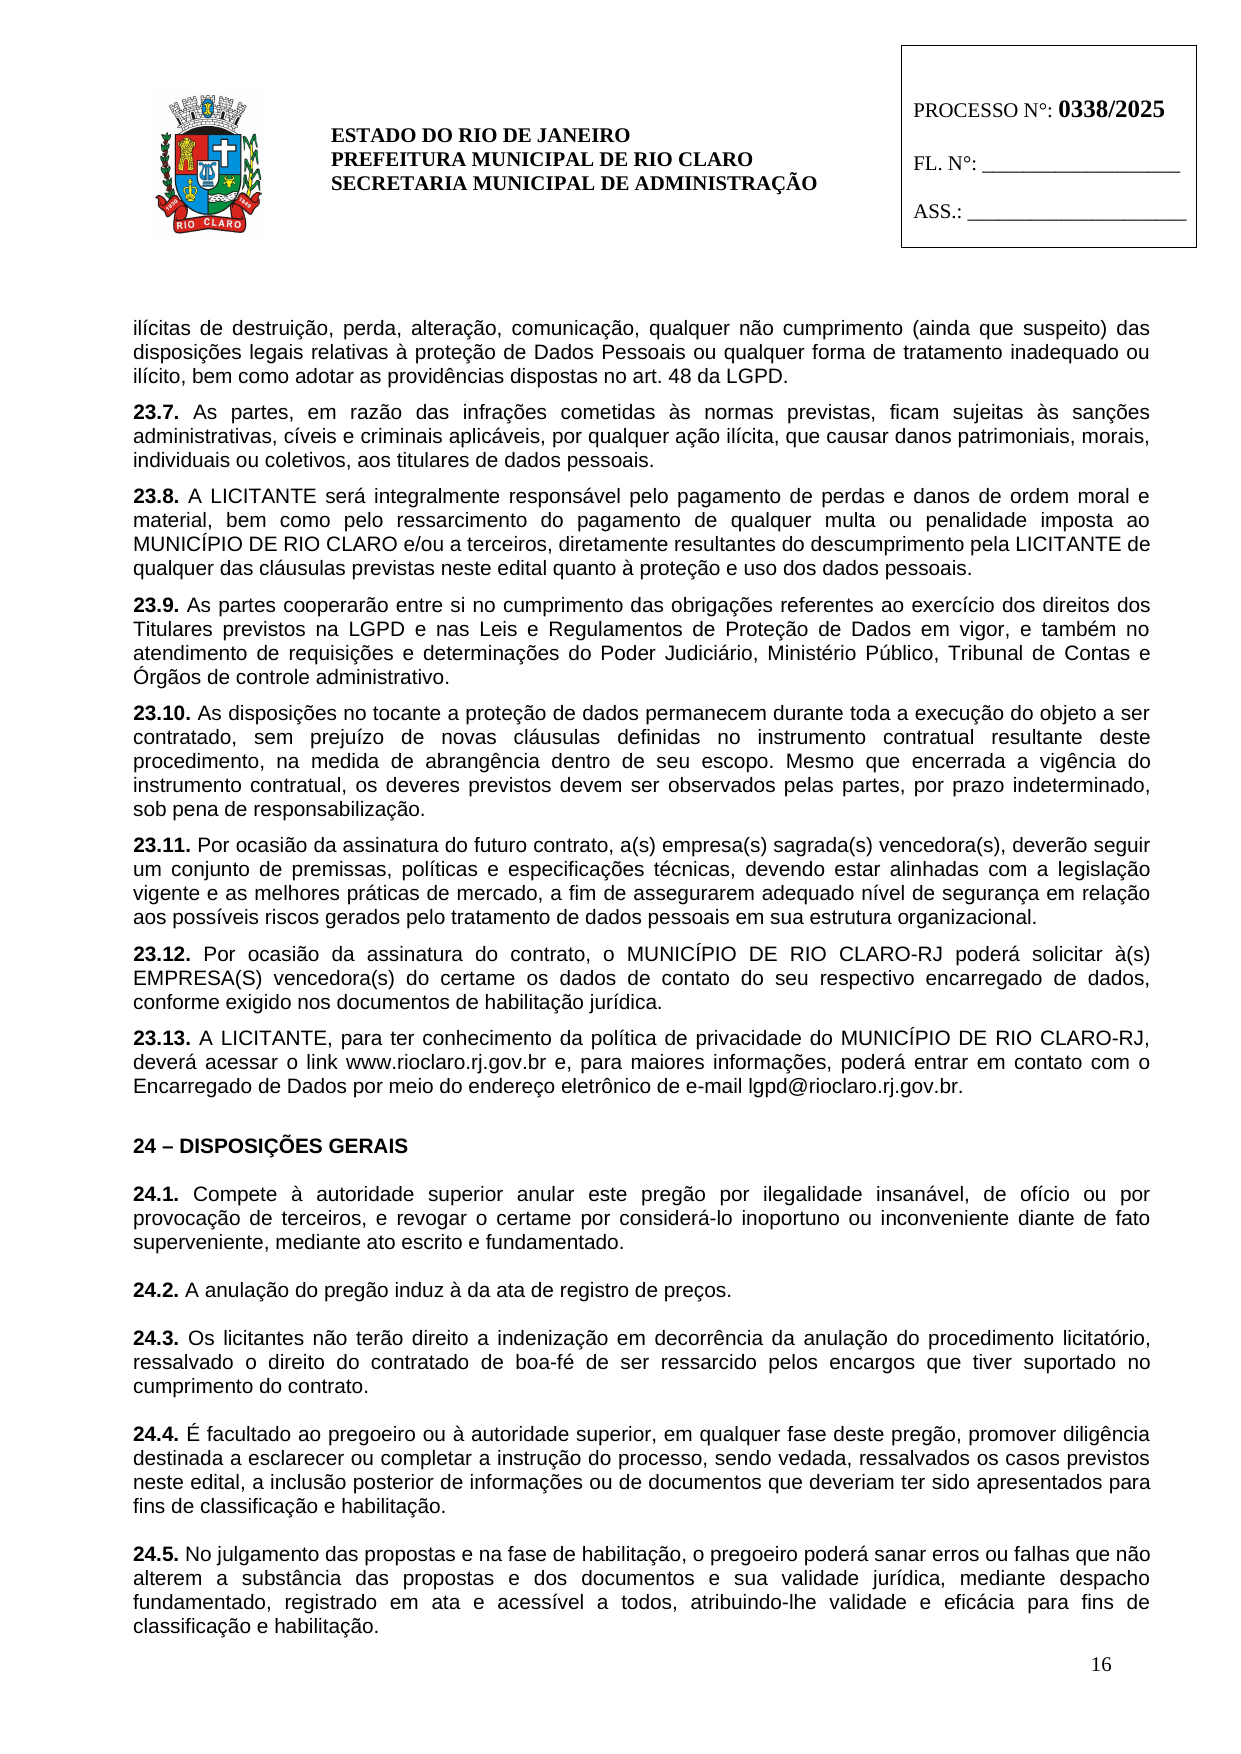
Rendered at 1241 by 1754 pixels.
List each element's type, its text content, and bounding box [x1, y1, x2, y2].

list 23.7. As partes, em razão das infrações cometidas às normas previstas, ficam sujeitas às sanções administrativas, cíveis e criminais aplicáveis, por qualquer ação ilícita, que causar danos patrimoniais, morais, individuais ou coletivos, aos titulares de dados pessoais. [133, 400, 1152, 472]
list 24 – DISPOSIÇÕES GERAIS [133, 1134, 1152, 1158]
list 23.8. A LICITANTE será integralmente responsável pelo pagamento de perdas e danos de ordem moral e material, bem como pelo ressarcimento do pagamento de qualquer multa ou penalidade imposta ao MUNICÍPIO DE RIO CLARO e/ou a terceiros, diretamente resultantes do descumprimento pela LICITANTE de qualquer das cláusulas previstas neste edital quanto à proteção e uso dos dados pessoais. [133, 484, 1152, 580]
list 24.2. A anulação do pregão induz à da ata de registro de preços. [133, 1278, 1152, 1302]
list 23.12. Por ocasião da assinatura do contrato, o MUNICÍPIO DE RIO CLARO-RJ poderá solicitar à(s) EMPRESA(S) vencedora(s) do certame os dados de contato do seu respectivo encarregado de dados, conforme exigido nos documentos de habilitação jurídica. [133, 942, 1152, 1013]
list 24.1. Compete à autoridade superior anular este pregão por ilegalidade insanável, de ofício ou por provocação de terceiros, e revogar o certame por considerá-lo inoportuno ou inconveniente diante de fato superveniente, mediante ato escrito e fundamentado. [133, 1182, 1152, 1254]
list 23.11. Por ocasião da assinatura do futuro contrato, a(s) empresa(s) sagrada(s) vencedora(s), deverão seguir um conjunto de premissas, políticas e especificações técnicas, devendo estar alinhadas com a legislação vigente e as melhores práticas de mercado, a fim de assegurarem adequado nível de segurança em relação aos possíveis riscos gerados pelo tratamento de dados pessoais em sua estrutura organizacional. [133, 833, 1152, 929]
list 23.10. As disposições no tocante a proteção de dados permanecem durante toda a execução do objeto a ser contratado, sem prejuízo de novas cláusulas definidas no instrumento contratual resultante deste procedimento, na medida de abrangência dentro de seu escopo. Mesmo que encerrada a vigência do instrumento contratual, os deveres previstos devem ser observados pelas partes, por prazo indeterminado, sob pena de responsabilização. [133, 701, 1152, 821]
list 24.3. Os licitantes não terão direito a indenização em decorrência da anulação do procedimento licitatório, ressalvado o direito do contratado de boa-fé de ser ressarcido pelos encargos que tiver suportado no cumprimento do contrato. [133, 1326, 1152, 1398]
picture [150, 91, 266, 238]
list 23.9. As partes cooperarão entre si no cumprimento das obrigações referentes ao exercício dos direitos dos Titulares previstos na LGPD e nas Leis e Regulamentos de Proteção de Dados em vigor, e também no atendimento de requisições e determinações do Poder Judiciário, Ministério Público, Tribunal de Contas e Órgãos de controle administrativo. [133, 593, 1152, 688]
list 24.4. É facultado ao pregoeiro ou à autoridade superior, em qualquer fase deste pregão, promover diligência destinada a esclarecer ou completar a instrução do processo, sendo vedada, ressalvados os casos previstos neste edital, a inclusão posterior de informações ou de documentos que deveriam ter sido apresentados para fins de classificação e habilitação. [133, 1422, 1152, 1518]
list 23.13. A LICITANTE, para ter conhecimento da política de privacidade do MUNICÍPIO DE RIO CLARO-RJ, deverá acessar o link www.rioclaro.rj.gov.br e, para maiores informações, poderá entrar em contato com o Encarregado de Dados por meio do endereço eletrônico de e-mail lgpd@rioclaro.rj.gov.br. [133, 1026, 1152, 1098]
list 24.5. No julgamento das propostas e na fase de habilitação, o pregoeiro poderá sanar erros ou falhas que não alterem a substância das propostas e dos documentos e sua validade jurídica, mediante despacho fundamentado, registrado em ata e acessível a todos, atribuindo-lhe validade e eficácia para fins de classificação e habilitação. [133, 1542, 1152, 1637]
